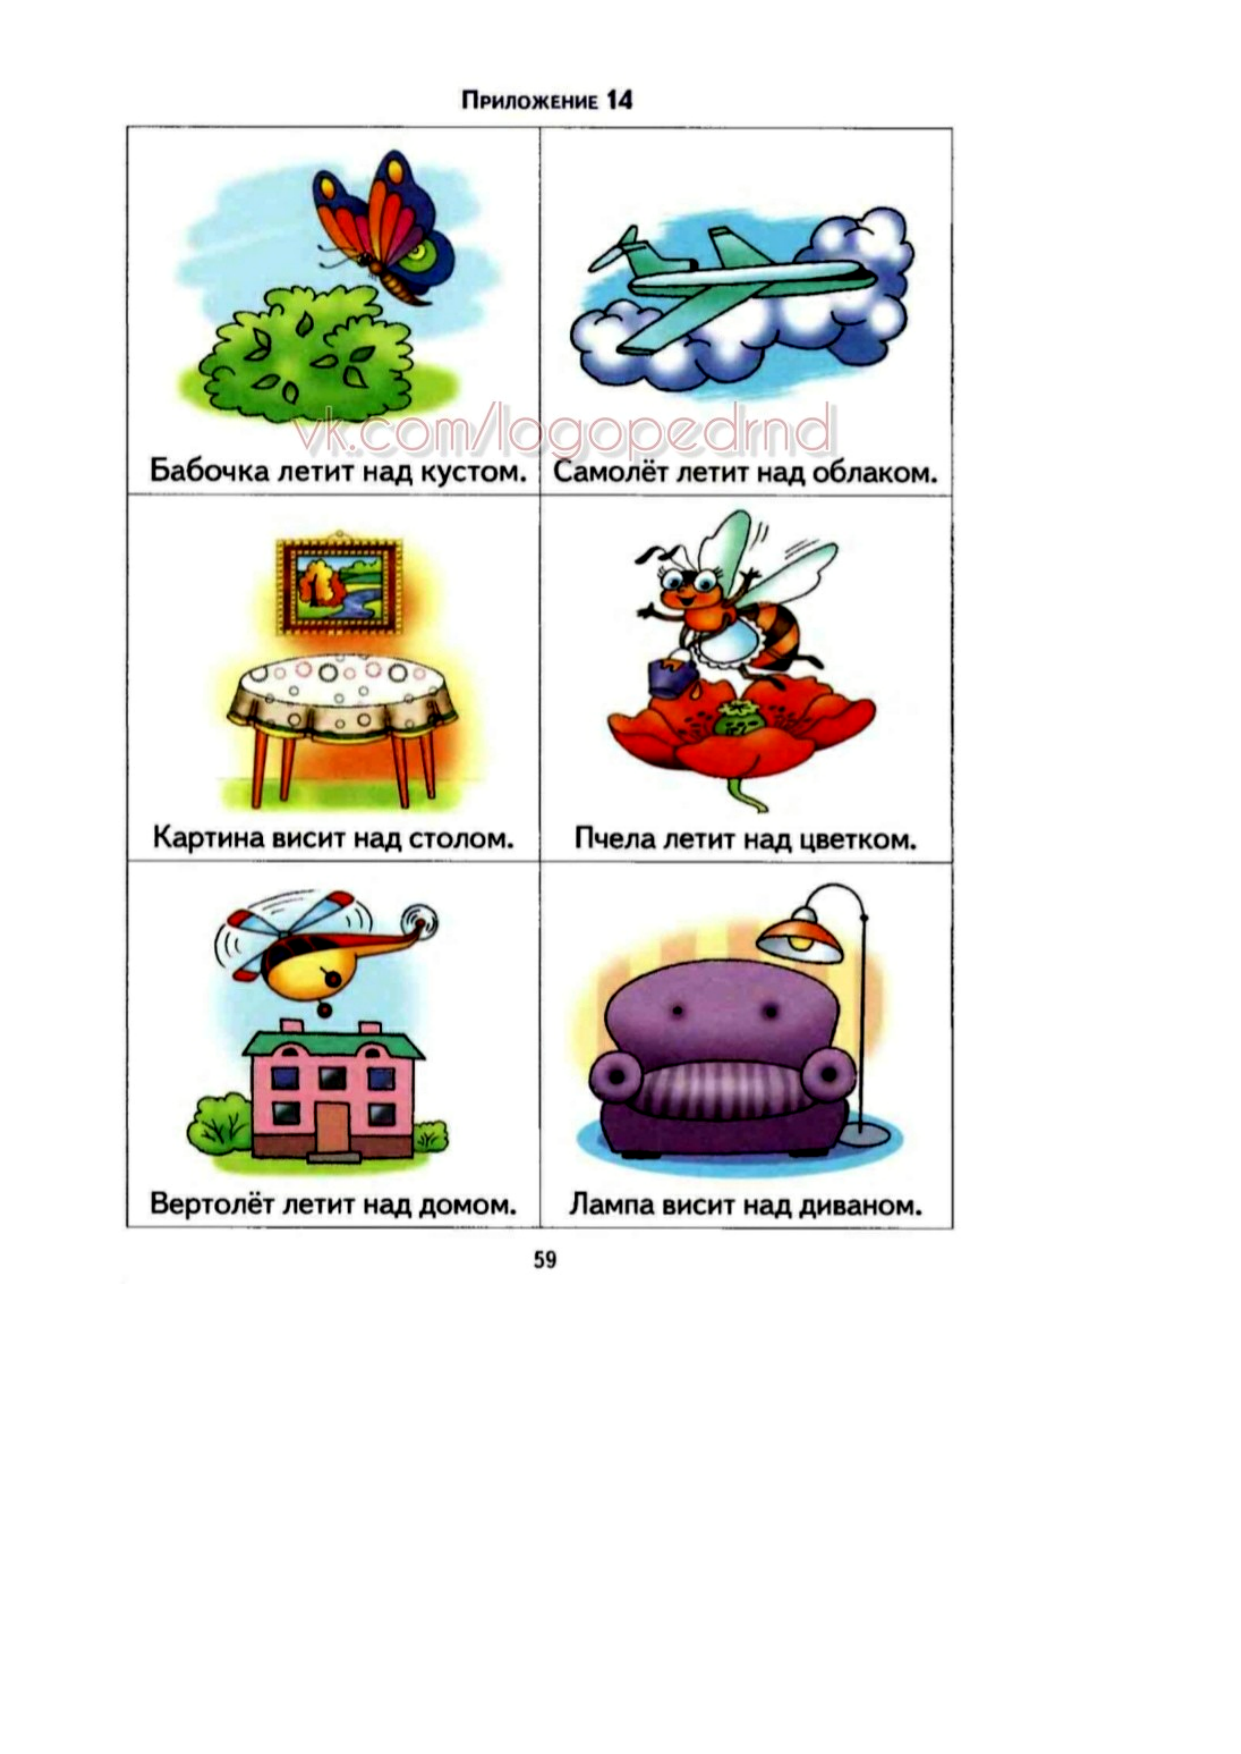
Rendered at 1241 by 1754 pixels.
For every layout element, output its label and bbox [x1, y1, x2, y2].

picture [118, 59, 961, 1284]
